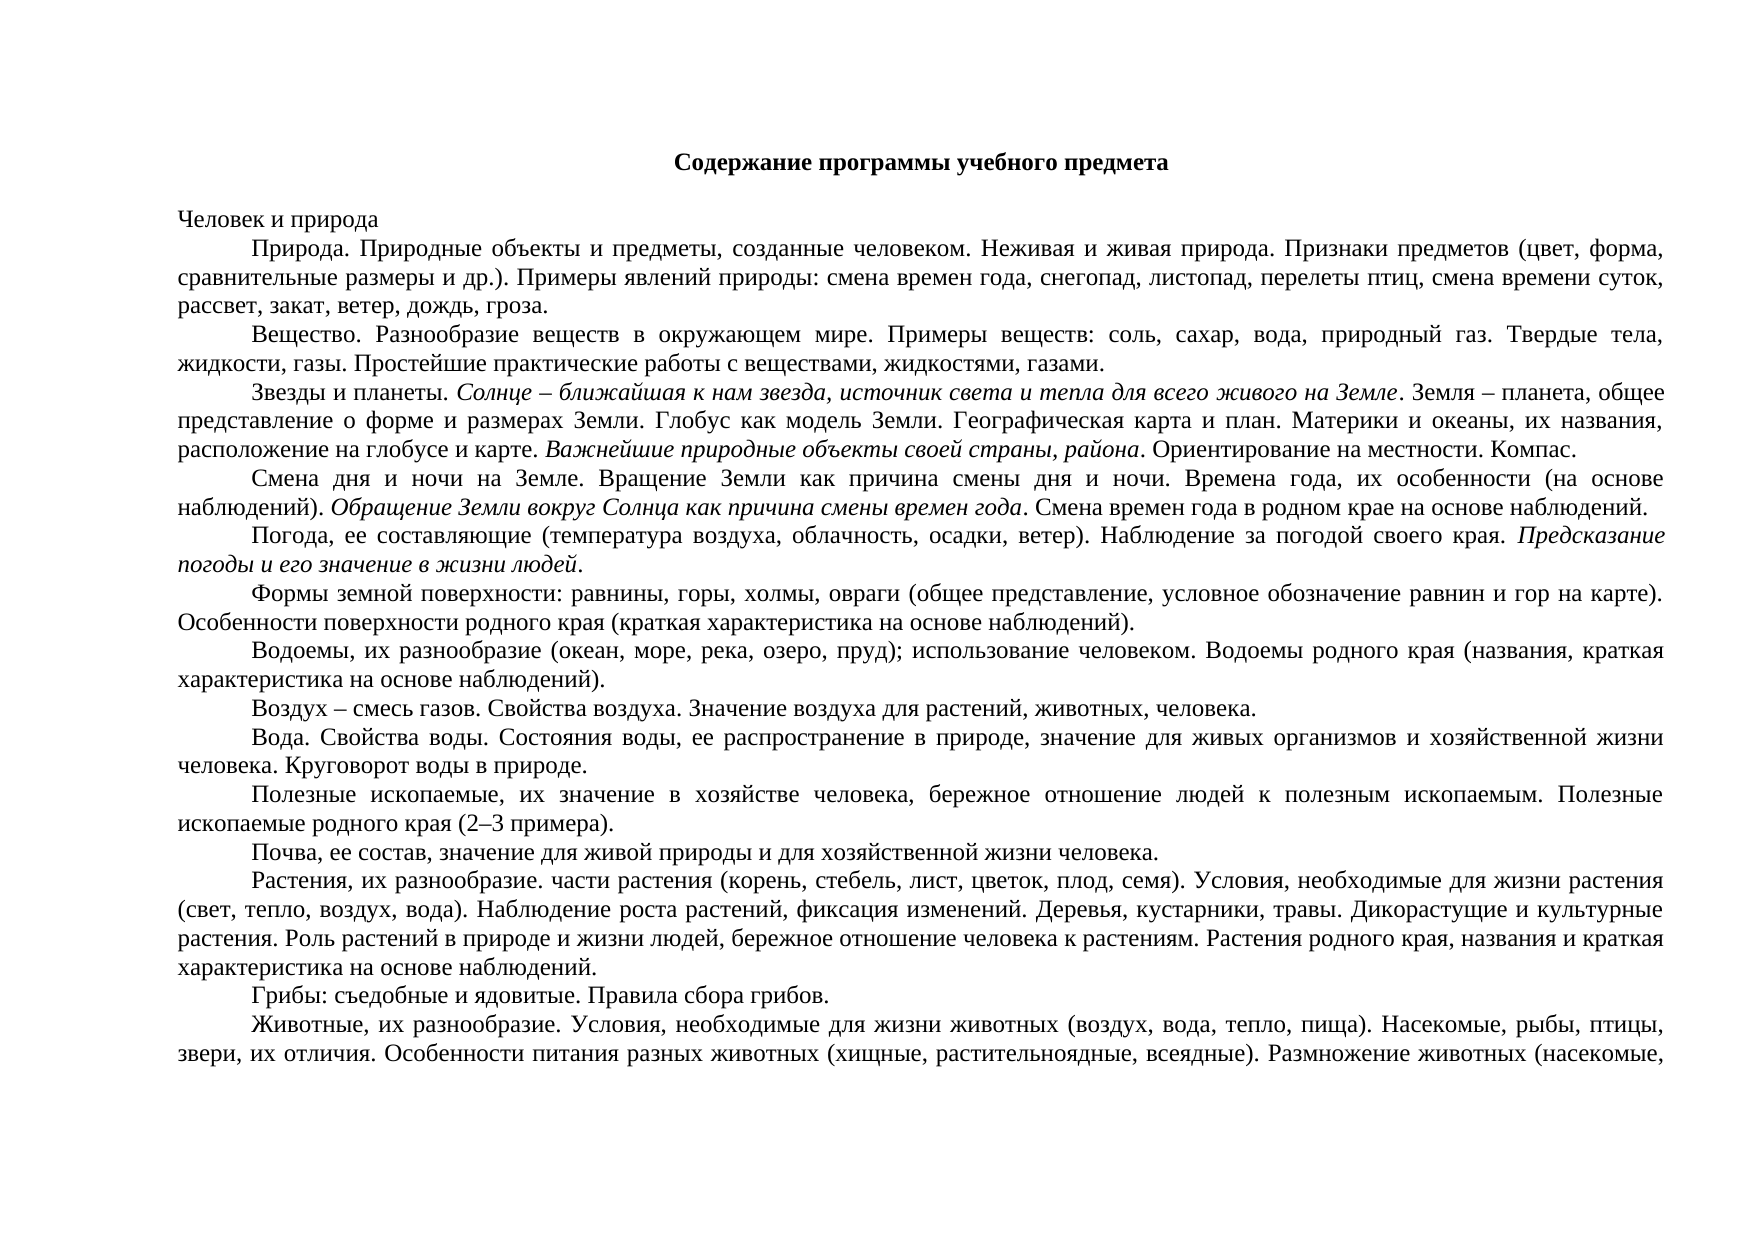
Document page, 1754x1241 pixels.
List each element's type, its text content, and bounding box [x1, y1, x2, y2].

text Вода. Свойства воды. Состояния воды, ее распространение в природе, значение для живых организмов и хозяйственной жизни человека. Круговорот воды в природе. [177, 722, 1665, 779]
text Содержание программы учебного предмета [177, 147, 1665, 176]
text Почва, ее состав, значение для живой природы и для хозяйственной жизни человека. [177, 837, 1665, 866]
text Звезды и планеты. Солнце – ближайшая к нам звезда, источник света и тепла для всего живого на Земле. Земля – планета, общее представление о форме и размерах Земли. Глобус как модель Земли. Географическая карта и план. Материки и океаны, их названия, расположение на глобусе и карте. Важнейшие природные объекты своей страны, района. Ориентирование на местности. Компас. [177, 377, 1665, 463]
text Грибы: съедобные и ядовитые. Правила сбора грибов. [177, 981, 1665, 1009]
text Смена дня и ночи на Земле. Вращение Земли как причина смены дня и ночи. Времена года, их особенности (на основе наблюдений). Обращение Земли вокруг Солнца как причина смены времен года. Смена времен года в родном крае на основе наблюдений. [177, 463, 1665, 521]
text Природа. Природные объекты и предметы, созданные человеком. Неживая и живая природа. Признаки предметов (цвет, форма, сравнительные размеры и др.). Примеры явлений природы: смена времен года, снегопад, листопад, перелеты птиц, смена времени суток, рассвет, закат, ветер, дождь, гроза. [177, 233, 1665, 319]
text Полезные ископаемые, их значение в хозяйстве человека, бережное отношение людей к полезным ископаемым. Полезные ископаемые родного края (2–3 примера). [177, 779, 1665, 837]
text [177, 1009, 1665, 1067]
text Погода, ее составляющие (температура воздуха, облачность, осадки, ветер). Наблюдение за погодой своего края. Предсказание погоды и его значение в жизни людей. [177, 521, 1665, 578]
text Формы земной поверхности: равнины, горы, холмы, овраги (общее представление, условное обозначение равнин и гор на карте). Особенности поверхности родного края (краткая характеристика на основе наблюдений). [177, 578, 1665, 636]
text Вещество. Разнообразие веществ в окружающем мире. Примеры веществ: соль, сахар, вода, природный газ. Твердые тела, жидкости, газы. Простейшие практические работы с веществами, жидкостями, газами. [177, 319, 1665, 377]
text Воздух – смесь газов. Свойства воздуха. Значение воздуха для растений, животных, человека. [177, 693, 1665, 722]
text Водоемы, их разнообразие (океан, море, река, озеро, пруд); использование человеком. Водоемы родного края (названия, краткая характеристика на основе наблюдений). [177, 636, 1665, 693]
text Человек и природа [177, 204, 1665, 233]
text Растения, их разнообразие. части растения (корень, стебель, лист, цветок, плод, семя). Условия, необходимые для жизни растения (свет, тепло, воздух, вода). Наблюдение роста растений, фиксация изменений. Деревья, кустарники, травы. Дикорастущие и культурные растения. Роль растений в природе и жизни людей, бережное отношение человека к растениям. Растения родного края, названия и краткая характеристика на основе наблюдений. [177, 866, 1665, 981]
